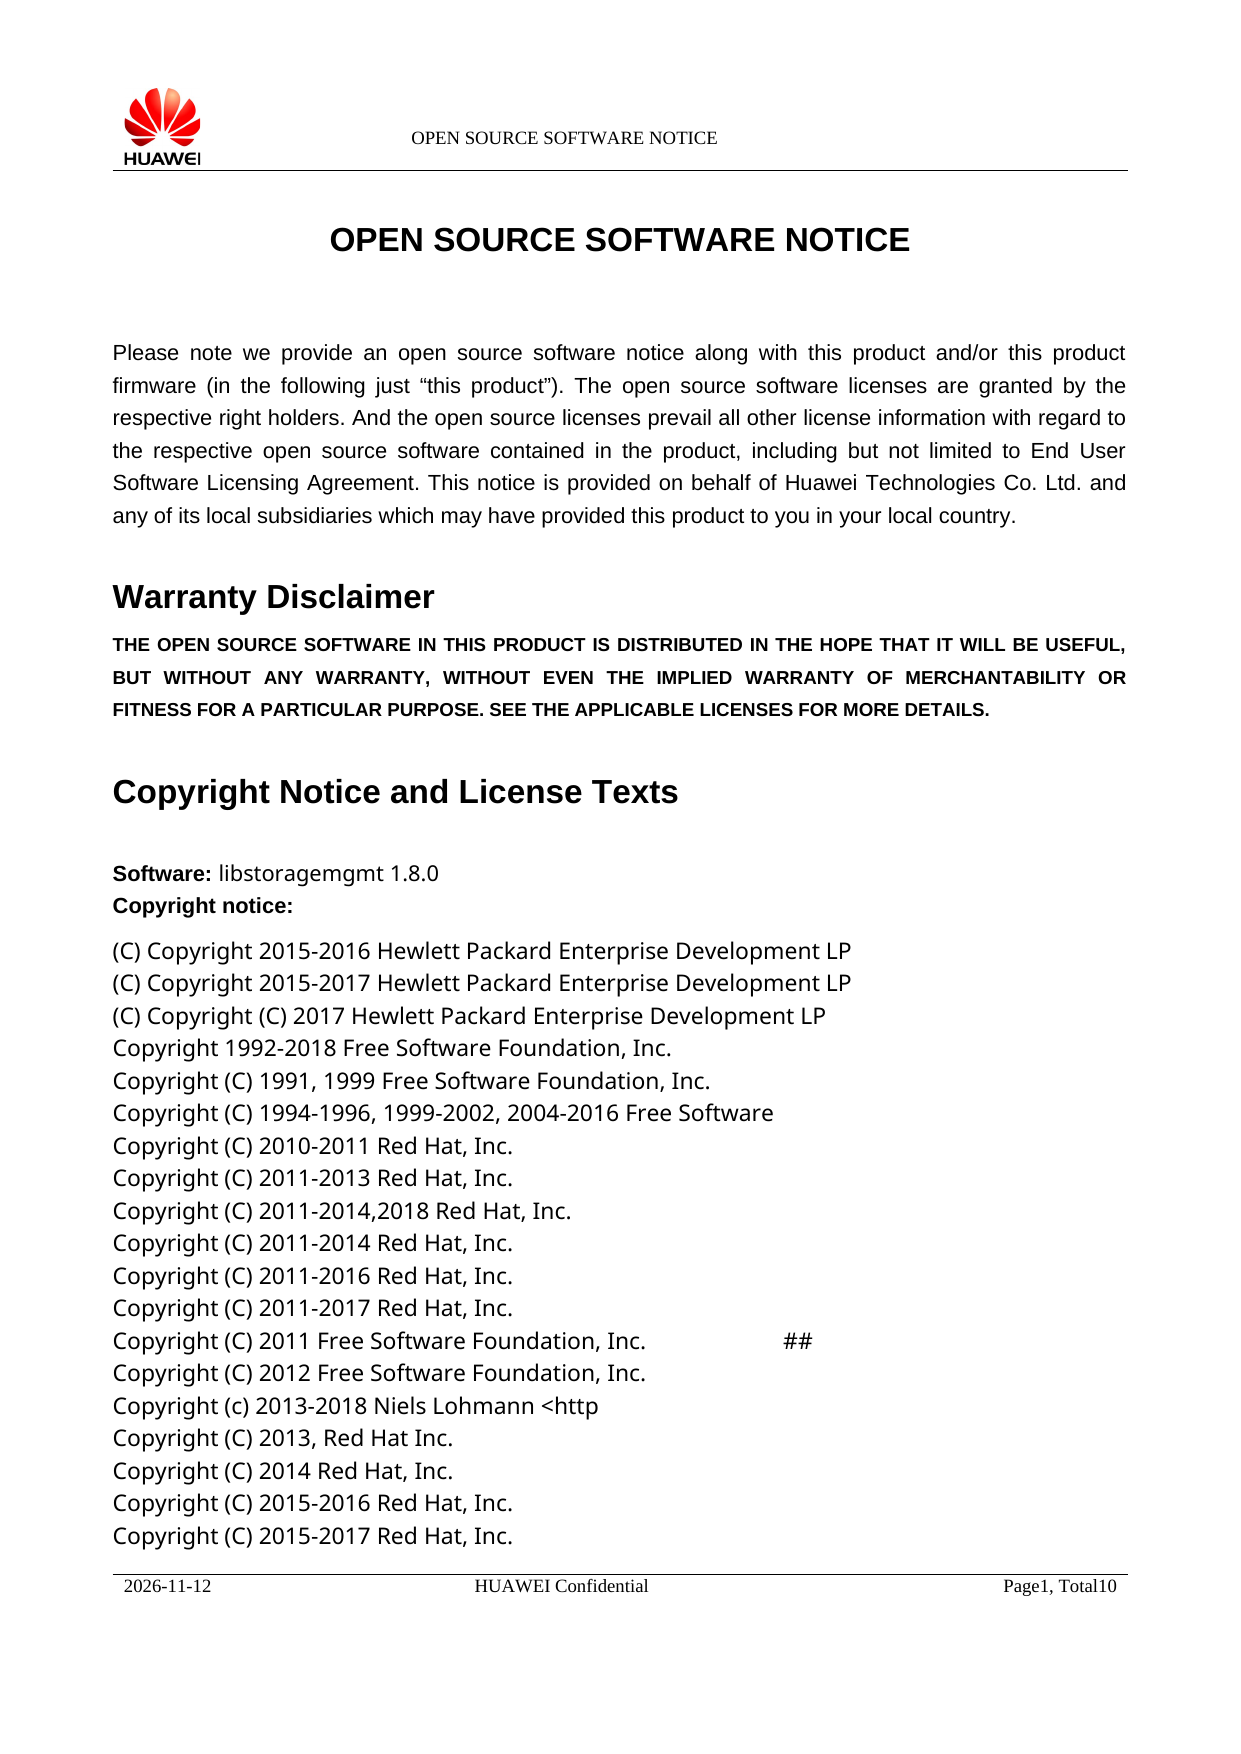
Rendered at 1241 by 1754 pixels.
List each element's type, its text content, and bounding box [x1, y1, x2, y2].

text Copyright (C) 2014 Red Hat, Inc. [112, 1454, 1128, 1486]
text Copyright (C) 1994-1996, 1999-2002, 2004-2016 Free Software [112, 1096, 1128, 1129]
picture [124, 88, 201, 165]
text Copyright (C) 2011 Free Software Foundation, Inc. ## [112, 1324, 1128, 1356]
text Copyright (C) 2015-2017 Red Hat, Inc. [112, 1519, 1128, 1551]
text Copyright Notice and License Texts [112, 759, 1128, 824]
text (C) Copyright 2015-2016 Hewlett Packard Enterprise Development LP [112, 934, 1128, 966]
text Copyright (C) 2011-2014,2018 Red Hat, Inc. [112, 1194, 1128, 1226]
text Copyright (c) 2013-2018 Niels Lohmann <http [112, 1389, 1128, 1421]
text Copyright (C) 2010-2011 Red Hat, Inc. [112, 1129, 1128, 1161]
text Copyright (C) 2011-2014 Red Hat, Inc. [112, 1226, 1128, 1259]
text Copyright (C) 2011-2016 Red Hat, Inc. [112, 1259, 1128, 1291]
text Copyright (C) 2012 Free Software Foundation, Inc. [112, 1356, 1128, 1389]
text The open source software in this product is distributed in the hope that it will be useful, but WITHOUT ANY WARRANTY, without even the implied warranty of MERCHANTABILITY or FITNESS FOR A PARTICULAR PURPOSE. See the applicable licenses for more details. [112, 629, 1128, 726]
title Software: libstoragemgmt 1.8.0 [112, 856, 1128, 889]
text Copyright (C) 2011-2017 Red Hat, Inc. [112, 1291, 1128, 1324]
text (C) Copyright 2015-2017 Hewlett Packard Enterprise Development LP [112, 966, 1128, 999]
text OPEN SOURCE SOFTWARE NOTICE [112, 206, 1128, 271]
text Copyright (C) 2015-2016 Red Hat, Inc. [112, 1486, 1128, 1519]
text Copyright notice: [112, 889, 1128, 921]
text (C) Copyright (C) 2017 Hewlett Packard Enterprise Development LP [112, 999, 1128, 1031]
text Copyright 1992-2018 Free Software Foundation, Inc. [112, 1031, 1128, 1064]
text Warranty Disclaimer [112, 564, 1128, 629]
text Copyright (C) 1991, 1999 Free Software Foundation, Inc. [112, 1064, 1128, 1096]
text Copyright (C) 2011-2013 Red Hat, Inc. [112, 1161, 1128, 1194]
text Copyright (C) 2013, Red Hat Inc. [112, 1421, 1128, 1454]
text Please note we provide an open source software notice along with this product and/or this product firmware (in the following just “this product”). The open source software licenses are granted by the respective right holders. And the open source licenses prevail all other license information with regard to the respective open source software contained in the product, including but not limited to End User Software Licensing Agreement. This notice is provided on behalf of Huawei Technologies Co. Ltd. and any of its local subsidiaries which may have provided this product to you in your local country. [112, 336, 1128, 531]
